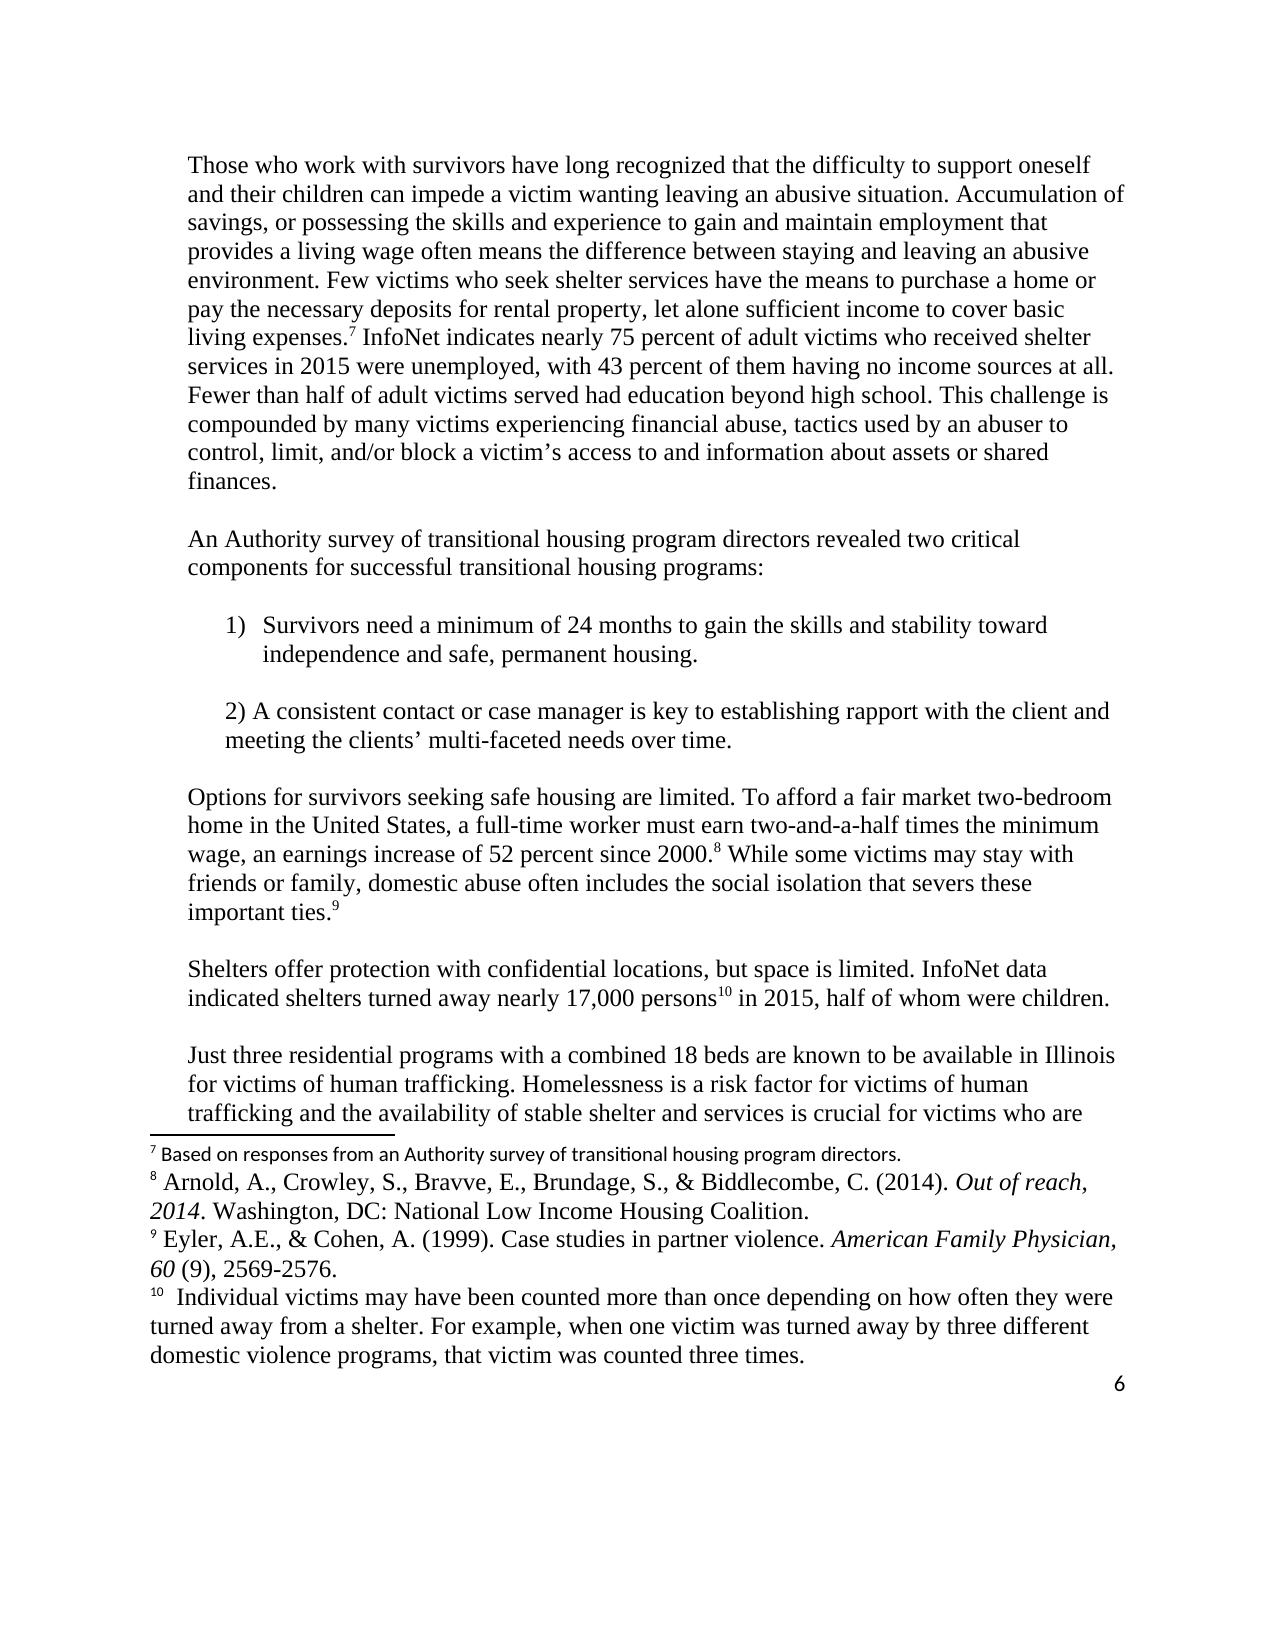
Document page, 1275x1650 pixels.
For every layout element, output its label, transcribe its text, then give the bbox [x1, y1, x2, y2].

text Shelters offer protection with confidential locations, but space is limited. InfoNet data indicated shelters turned away nearly 17,000 persons in 2015, half of whom were children. [187, 954, 1125, 1012]
text Just three residential programs with a combined 18 beds are known to be available in Illinois for victims of human trafficking. Homelessness is a risk factor for victims of human trafficking and the availability of stable shelter and services is crucial for victims who are leaving their abusers. Victims of trafficking often suffer from serious physical and psychological problems as they are forced to live in traumatic environments where their abusers use tactics of power, control, coercion, isolation, and threats to create a sense of helplessness in victims. A limited number of shelters and services are available and fewer with the capacity to appropriately treat the severity and multi-faceted needs of this population of victims. (e.g. shelter, health care, counseling, legal advocacy, substance abuse treatment) [187, 1041, 1125, 1127]
text Those who work with survivors have long recognized that the difficulty to support oneself and their children can impede a victim wanting leaving an abusive situation. Accumulation of savings, or possessing the skills and experience to gain and maintain employment that provides a living wage often means the difference between staying and leaving an abusive environment. Few victims who seek shelter services have the means to purchase a home or pay the necessary deposits for rental property, let alone sufficient income to cover basic living expenses. InfoNet indicates nearly 75 percent of adult victims who received shelter services in 2015 were unemployed, with 43 percent of them having no income sources at all. Fewer than half of adult victims served had education beyond high school. This challenge is compounded by many victims experiencing financial abuse, tactics used by an abuser to control, limit, and/or block a victim’s access to and information about assets or shared finances. [187, 150, 1125, 495]
text An Authority survey of transitional housing program directors revealed two critical components for successful transitional housing programs: [187, 524, 1125, 581]
text Options for survivors seeking safe housing are limited. To afford a fair market two-bedroom home in the United States, a full-time worker must earn two-and-a-half times the minimum wage, an earnings increase of 52 percent since 2000. While some victims may stay with friends or family, domestic abuse often includes the social isolation that severs these important ties. [187, 782, 1125, 926]
list Survivors need a minimum of 24 months to gain the skills and stability toward independence and safe, permanent housing. [225, 610, 1125, 667]
text 2) A consistent contact or case manager is key to establishing rapport with the client and meeting the clients’ multi-faceted needs over time. [225, 696, 1125, 754]
